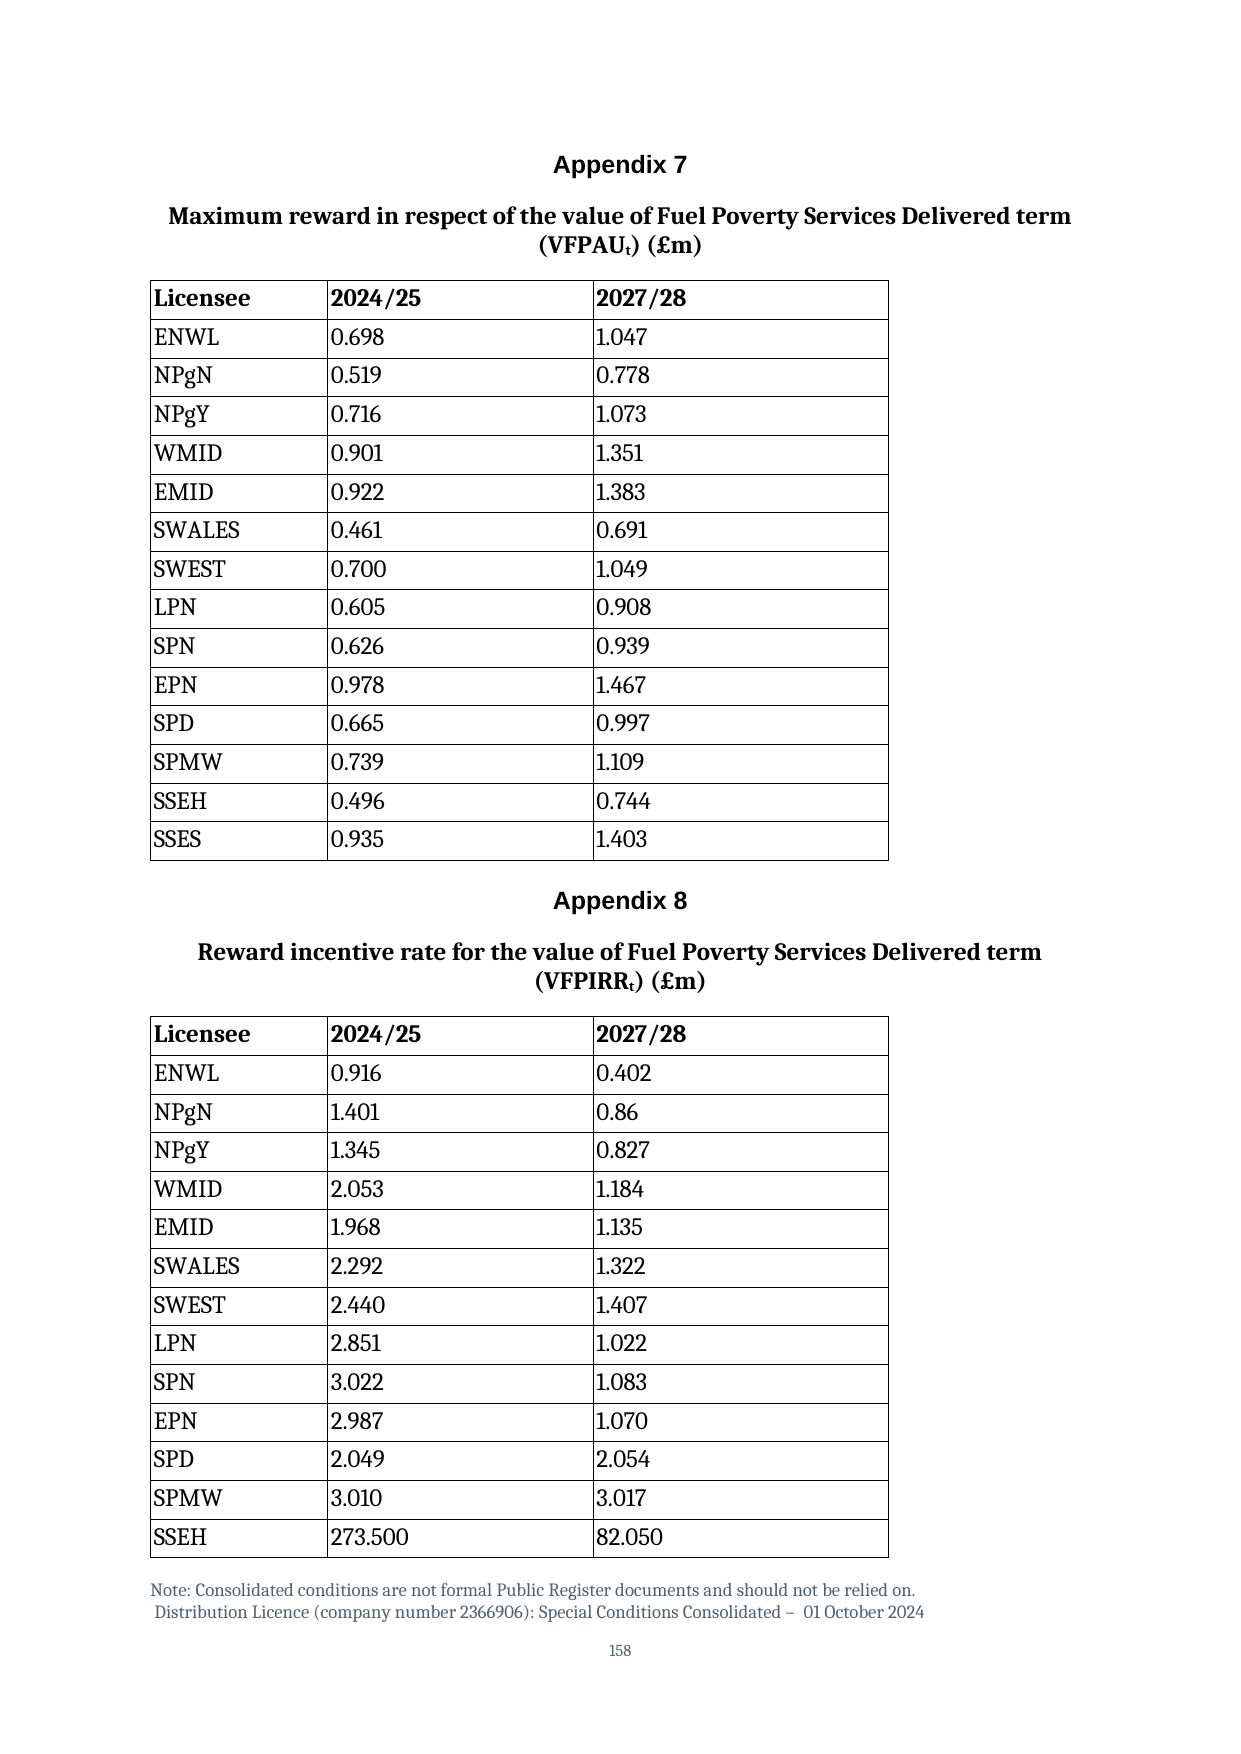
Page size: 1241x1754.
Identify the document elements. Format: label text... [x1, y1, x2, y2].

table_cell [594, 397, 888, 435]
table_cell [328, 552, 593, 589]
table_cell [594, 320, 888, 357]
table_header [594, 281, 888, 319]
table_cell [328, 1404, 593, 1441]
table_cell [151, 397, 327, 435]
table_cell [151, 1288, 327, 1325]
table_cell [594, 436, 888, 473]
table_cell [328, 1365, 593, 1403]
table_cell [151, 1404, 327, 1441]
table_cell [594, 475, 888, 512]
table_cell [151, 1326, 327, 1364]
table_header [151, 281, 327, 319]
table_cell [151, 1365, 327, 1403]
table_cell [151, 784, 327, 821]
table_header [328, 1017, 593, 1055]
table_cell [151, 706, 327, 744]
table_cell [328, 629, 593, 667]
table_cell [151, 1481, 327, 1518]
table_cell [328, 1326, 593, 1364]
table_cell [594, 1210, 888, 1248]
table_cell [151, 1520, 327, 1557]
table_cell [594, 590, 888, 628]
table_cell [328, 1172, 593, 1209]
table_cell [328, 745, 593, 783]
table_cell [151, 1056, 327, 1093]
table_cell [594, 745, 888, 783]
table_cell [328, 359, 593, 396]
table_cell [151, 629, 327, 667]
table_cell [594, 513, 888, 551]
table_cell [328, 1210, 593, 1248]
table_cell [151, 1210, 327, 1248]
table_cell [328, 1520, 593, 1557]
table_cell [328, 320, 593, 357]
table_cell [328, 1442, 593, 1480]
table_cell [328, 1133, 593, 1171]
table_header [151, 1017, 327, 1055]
text Reward incentive rate for the value of Fuel Poverty Services Delivered term (VFPIRRt) (£m) [150, 938, 1090, 995]
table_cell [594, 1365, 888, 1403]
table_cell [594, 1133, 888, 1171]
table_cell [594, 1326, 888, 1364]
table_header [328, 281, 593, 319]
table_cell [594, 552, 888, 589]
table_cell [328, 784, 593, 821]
text Maximum reward in respect of the value of Fuel Poverty Services Delivered term (VFPAUt) (£m) [150, 202, 1090, 259]
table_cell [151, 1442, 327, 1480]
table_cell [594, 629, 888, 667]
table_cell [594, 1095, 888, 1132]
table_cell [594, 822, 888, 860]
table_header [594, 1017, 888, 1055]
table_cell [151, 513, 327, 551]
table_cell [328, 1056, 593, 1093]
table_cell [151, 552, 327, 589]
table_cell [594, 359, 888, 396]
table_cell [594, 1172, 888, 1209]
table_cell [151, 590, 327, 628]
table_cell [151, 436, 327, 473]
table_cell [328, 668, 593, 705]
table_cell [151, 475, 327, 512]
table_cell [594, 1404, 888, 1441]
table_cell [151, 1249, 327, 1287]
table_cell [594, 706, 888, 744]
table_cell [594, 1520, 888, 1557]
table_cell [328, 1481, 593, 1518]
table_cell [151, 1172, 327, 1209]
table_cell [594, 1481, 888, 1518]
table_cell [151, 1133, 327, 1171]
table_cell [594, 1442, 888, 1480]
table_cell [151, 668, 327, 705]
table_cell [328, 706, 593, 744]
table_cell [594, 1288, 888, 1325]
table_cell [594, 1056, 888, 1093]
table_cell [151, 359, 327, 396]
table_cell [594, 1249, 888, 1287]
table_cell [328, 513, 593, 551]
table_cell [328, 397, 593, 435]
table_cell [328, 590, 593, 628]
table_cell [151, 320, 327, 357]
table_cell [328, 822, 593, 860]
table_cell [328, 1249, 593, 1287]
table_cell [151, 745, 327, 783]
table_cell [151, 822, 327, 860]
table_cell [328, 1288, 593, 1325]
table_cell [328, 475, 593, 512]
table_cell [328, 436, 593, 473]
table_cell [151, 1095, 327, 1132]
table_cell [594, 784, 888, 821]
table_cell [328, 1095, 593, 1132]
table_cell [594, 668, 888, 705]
